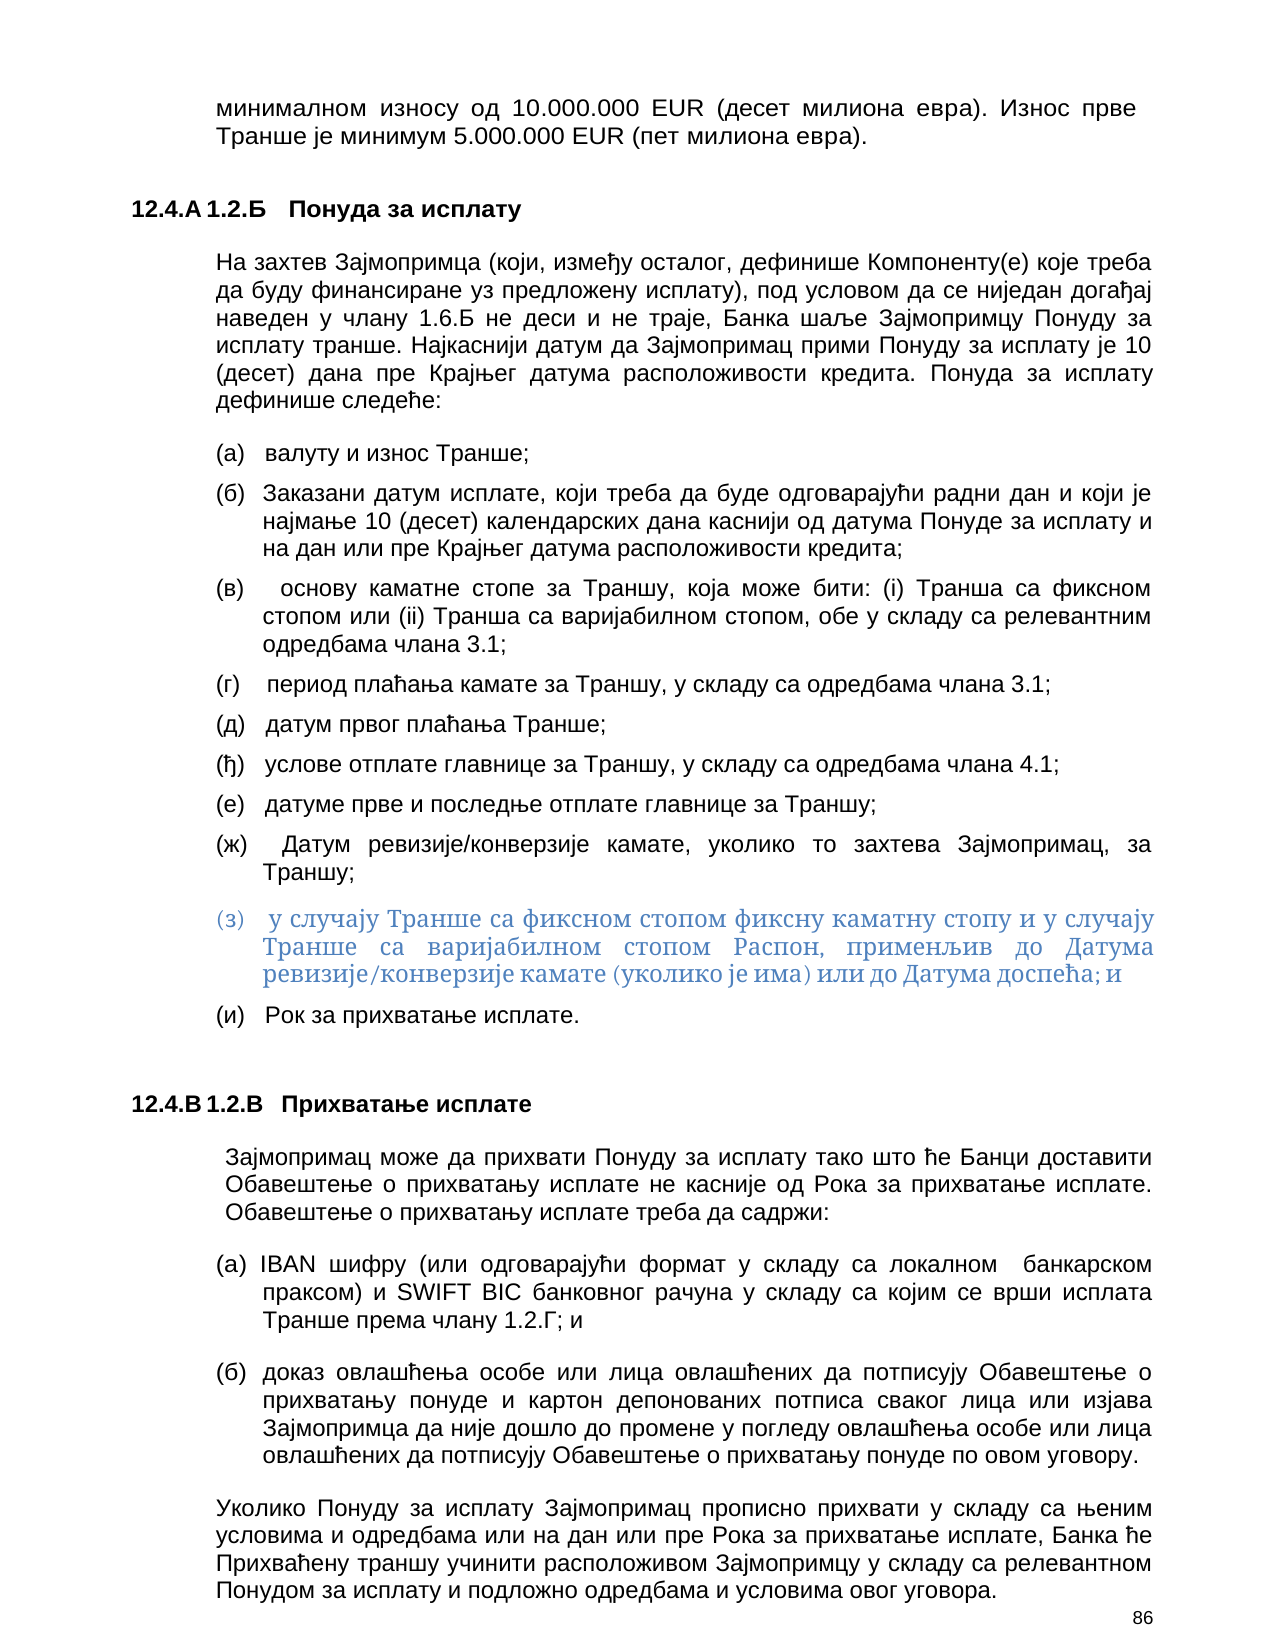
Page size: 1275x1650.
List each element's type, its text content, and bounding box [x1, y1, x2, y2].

subtitle 1.2.Б Понуда зa исплaту [131, 195, 1153, 223]
text (а) IBAN шифру (или одговарајући формат у складу са локалном банкарском праксом) и SWIFT BIC банковног рачуна у складу са којим се врши исплата Транше према члану 1.2.Г; и [169, 1250, 1153, 1333]
subtitle (з) у случају Транше са фиксном стопом фиксну каматну стопу и у случају Транше са варијабилном стопом Распон, применљив до Датума ревизије/конверзије камате (уколико је има) или до Датума доспећа; и [216, 906, 1155, 989]
text (б) Заказани датум исплате, који треба да буде одговарајући радни дан и који је најмање 10 (десет) календарских дана каснији од датума Понуде за исплату и на дан или пре Крајњег датума расположивости кредита; [216, 479, 1153, 562]
text (а) валуту и износ Транше; [216, 439, 1153, 467]
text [216, 94, 1137, 150]
text (в) основу каматне стопе за Траншу, која може бити: (i) Транша са фиксном стопом или (ii) Транша са варијабилном стопом, обе у складу са релевантним одредбама члана 3.1; [216, 574, 1153, 657]
text Зајмопримац може да прихвати Понуду за исплату тако што ће Банци доставити Обавештење о прихватању исплате не касније од Рока за прихватање исплате. Обавештење о прихватању исплате треба да садржи: [225, 1143, 1153, 1225]
text (е) датуме прве и последње отплате главнице за Траншу; [216, 790, 1153, 818]
subtitle 1.2.В Прихватање исплате [131, 1090, 1153, 1118]
text (ђ) услове отплате главнице за Траншу, у складу са одредбама члана 4.1; [216, 750, 1153, 777]
text На захтев Зајмопримца (који, између осталог, дефинише Компоненту(е) које треба да буду финансиране уз предложену исплату), под условом да се ниједан догађај наведен у члану 1.6.Б не деси и не траје, Банка шаље Зајмопримцу Понуду за исплату транше. Најкаснији датум да Зајмопримац прими Понуду за исплату је 10 (десет) дана пре Крaјњег датума расположивости кредита. Понуда за исплату дефинише следеће: [216, 248, 1153, 414]
text (б) доказ овлашћења особе или лица овлашћених да потписују Обавештење о прихватању понуде и картон депонованих потписа сваког лица или изјава Зајмопримца да није дошло до промене у погледу овлашћења особе или лица овлашћених да потписују Обавештење о прихватању понуде по овом уговору. [216, 1358, 1153, 1469]
text (г) период плаћања камате за Траншу, у складу са одредбама члана 3.1; [216, 670, 1153, 697]
text (ж) Датум ревизије/конверзије камате, уколико то захтева Зајмопримац, за Траншу; [216, 830, 1153, 885]
text (д) датум првог плаћања Транше; [216, 710, 1153, 737]
text Уколико Понуду за исплату Зајмопримац прописно прихвати у складу са њеним условима и одредбама или на дан или пре Рока за прихватање исплате, Банка ће Прихваћену траншу учинити расположивом Зајмопримцу у складу са релевантном Понудом за исплату и подложно одредбама и условима овог уговора. [216, 1494, 1153, 1604]
text (и) Рок за прихватање исплате. [216, 1001, 1153, 1029]
